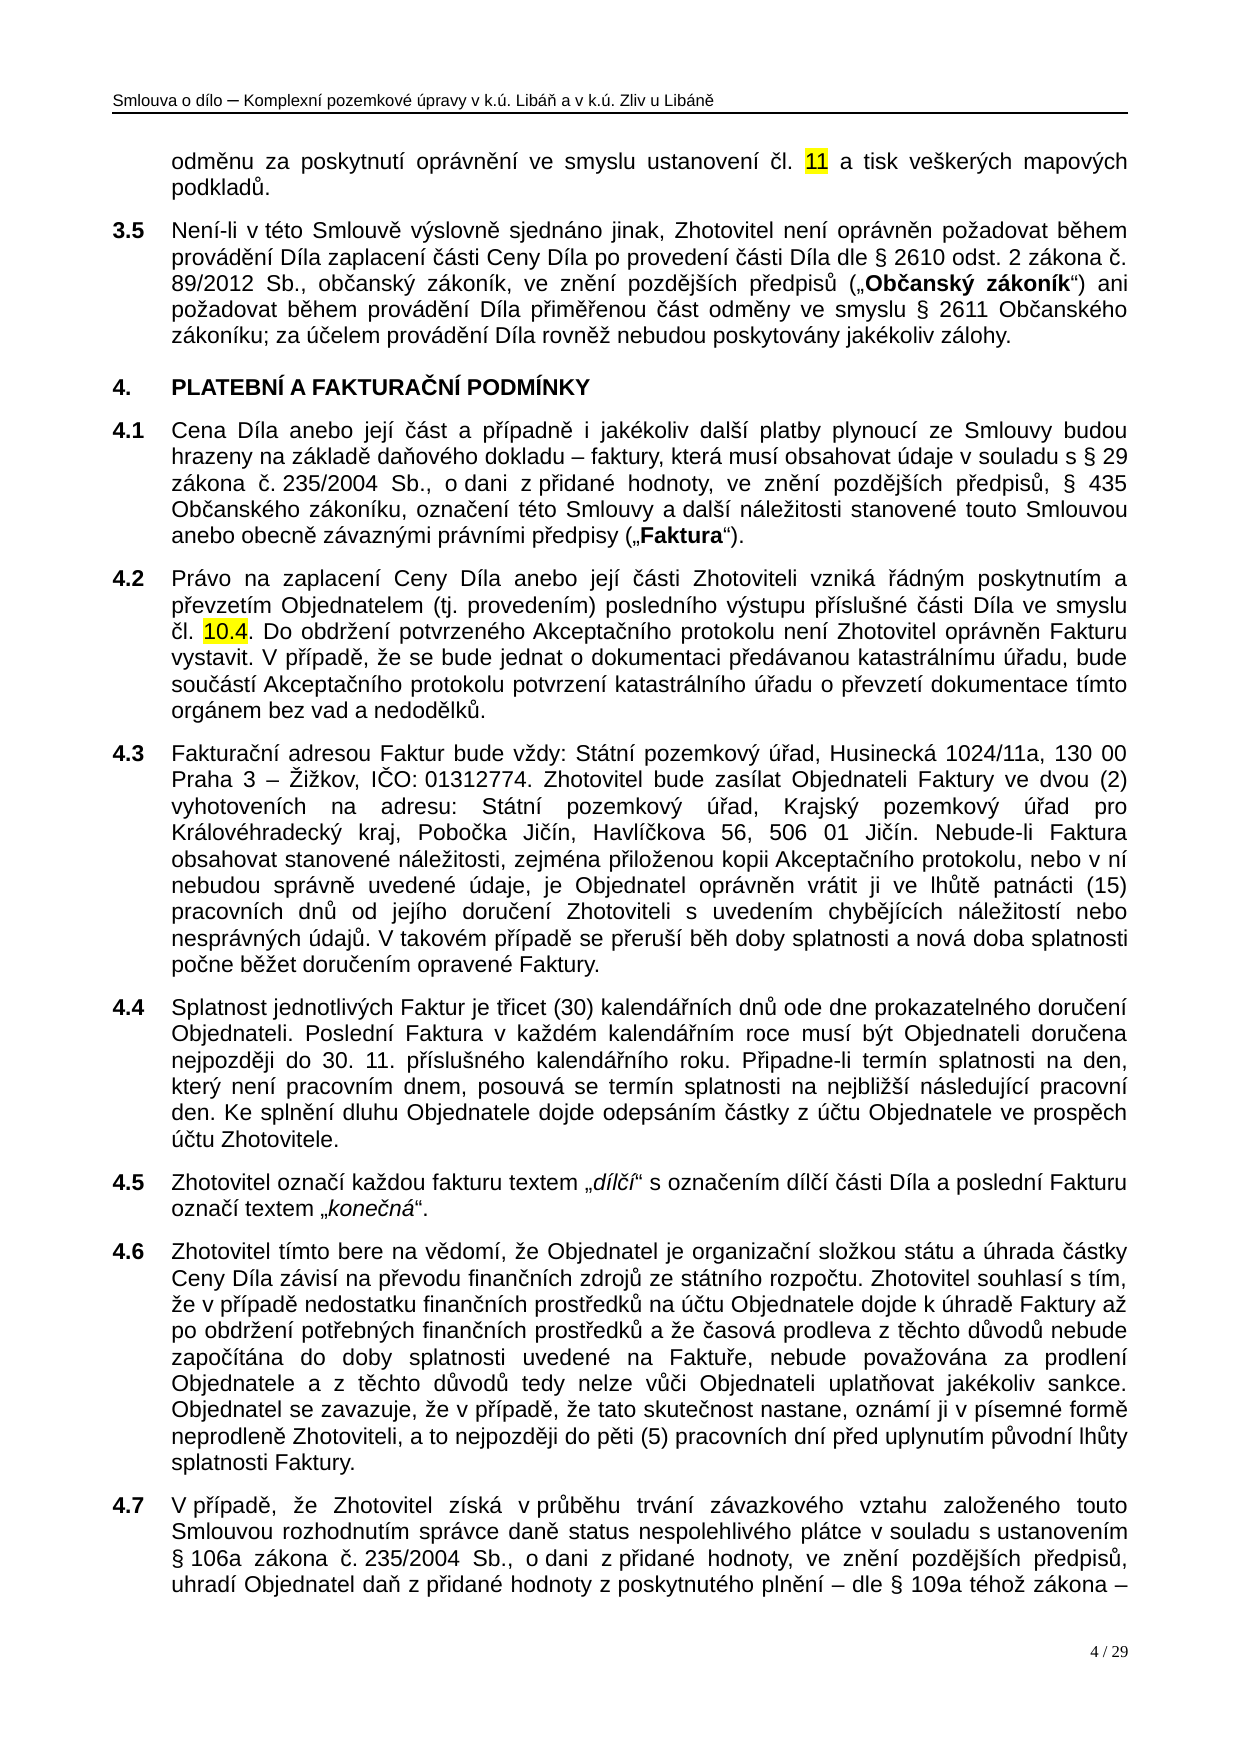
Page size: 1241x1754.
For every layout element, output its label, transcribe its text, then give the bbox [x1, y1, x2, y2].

text Splatnost jednotlivých Faktur je třicet (30) kalendářních dnů ode dne prokazatelného doručení Objednateli. Poslední Faktura v každém kalendářním roce musí být Objednateli doručena nejpozději do 30. 11. příslušného kalendářního roku. Připadne-li termín splatnosti na den, který není pracovním dnem, posouvá se termín splatnosti na nejbližší následující pracovní den. Ke splnění dluhu Objednatele dojde odepsáním částky z účtu Objednatele ve prospěch účtu Zhotovitele. [112, 994, 1128, 1152]
text Zhotovitel tímto bere na vědomí, že Objednatel je organizační složkou státu a úhrada částky Ceny Díla závisí na převodu finančních zdrojů ze státního rozpočtu. Zhotovitel souhlasí s tím, že v případě nedostatku finančních prostředků na účtu Objednatele dojde k úhradě Faktury až po obdržení potřebných finančních prostředků a že časová prodleva z těchto důvodů nebude započítána do doby splatnosti uvedené na Faktuře, nebude považována za prodlení Objednatele a z těchto důvodů tedy nelze vůči Objednateli uplatňovat jakékoliv sankce. Objednatel se zavazuje, že v případě, že tato skutečnost nastane, oznámí ji v písemné formě neprodleně Zhotoviteli, a to nejpozději do pěti (5) pracovních dní před uplynutím původní lhůty splatnosti Faktury. [112, 1238, 1128, 1475]
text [112, 148, 1128, 200]
text Právo na zaplacení Ceny Díla anebo její části Zhotoviteli vzniká řádným poskytnutím a převzetím Objednatelem (tj. provedením) posledního výstupu příslušné části Díla ve smyslu čl. 10.6. Do obdržení potvrzeného Akceptačního protokolu není Zhotovitel oprávněn Fakturu vystavit. V případě, že se bude jednat o dokumentaci předávanou katastrálnímu úřadu, bude součástí Akceptačního protokolu potvrzení katastrálního úřadu o převzetí dokumentace tímto orgánem bez vad a nedodělků. [112, 565, 1128, 723]
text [112, 1492, 1128, 1597]
text Zhotovitel označí každou fakturu textem „dílčí“ s označením dílčí části Díla a poslední Fakturu označí textem „konečná“. [112, 1169, 1128, 1221]
text Fakturační adresou Faktur bude vždy: Státní pozemkový úřad, Husinecká 1024/11a, 130 00 Praha 3 – Žižkov, IČO: 01312774. Zhotovitel bude zasílat Objednateli Faktury ve dvou (2) vyhotoveních na adresu: Státní pozemkový úřad, Krajský pozemkový úřad pro Královéhradecký kraj, Pobočka Jičín, Havlíčkova 56, 506 01 Jičín. Nebude-li Faktura obsahovat stanovené náležitosti, zejména přiloženou kopii Akceptačního protokolu, nebo v ní nebudou správně uvedené údaje, je Objednatel oprávněn vrátit ji ve lhůtě patnácti (15) pracovních dnů od jejího doručení Zhotoviteli s uvedením chybějících náležitostí nebo nesprávných údajů. V takovém případě se přeruší běh doby splatnosti a nová doba splatnosti počne běžet doručením opravené Faktury. [112, 740, 1128, 977]
text Cena Díla anebo její část a případně i jakékoliv další platby plynoucí ze Smlouvy budou hrazeny na základě daňového dokladu – faktury, která musí obsahovat údaje v souladu s § 29 zákona č. 235/2004 Sb., o dani z přidané hodnoty, ve znění pozdějších předpisů, § 435 Občanského zákoníku, označení této Smlouvy a další náležitosti stanovené touto Smlouvou anebo obecně závaznými právními předpisy („Faktura“). [112, 417, 1128, 549]
text Není-li v této Smlouvě výslovně sjednáno jinak, Zhotovitel není oprávněn požadovat během provádění Díla zaplacení části Ceny Díla po provedení části Díla dle § 2610 odst. 2 zákona č. 89/2012 Sb., občanský zákoník, ve znění pozdějších předpisů („Občanský zákoník“) ani požadovat během provádění Díla přiměřenou část odměny ve smyslu § 2611 Občanského zákoníku; za účelem provádění Díla rovněž nebudou poskytovány jakékoliv zálohy. [112, 217, 1128, 349]
text Platební a fakturační podmínky [112, 374, 1128, 400]
